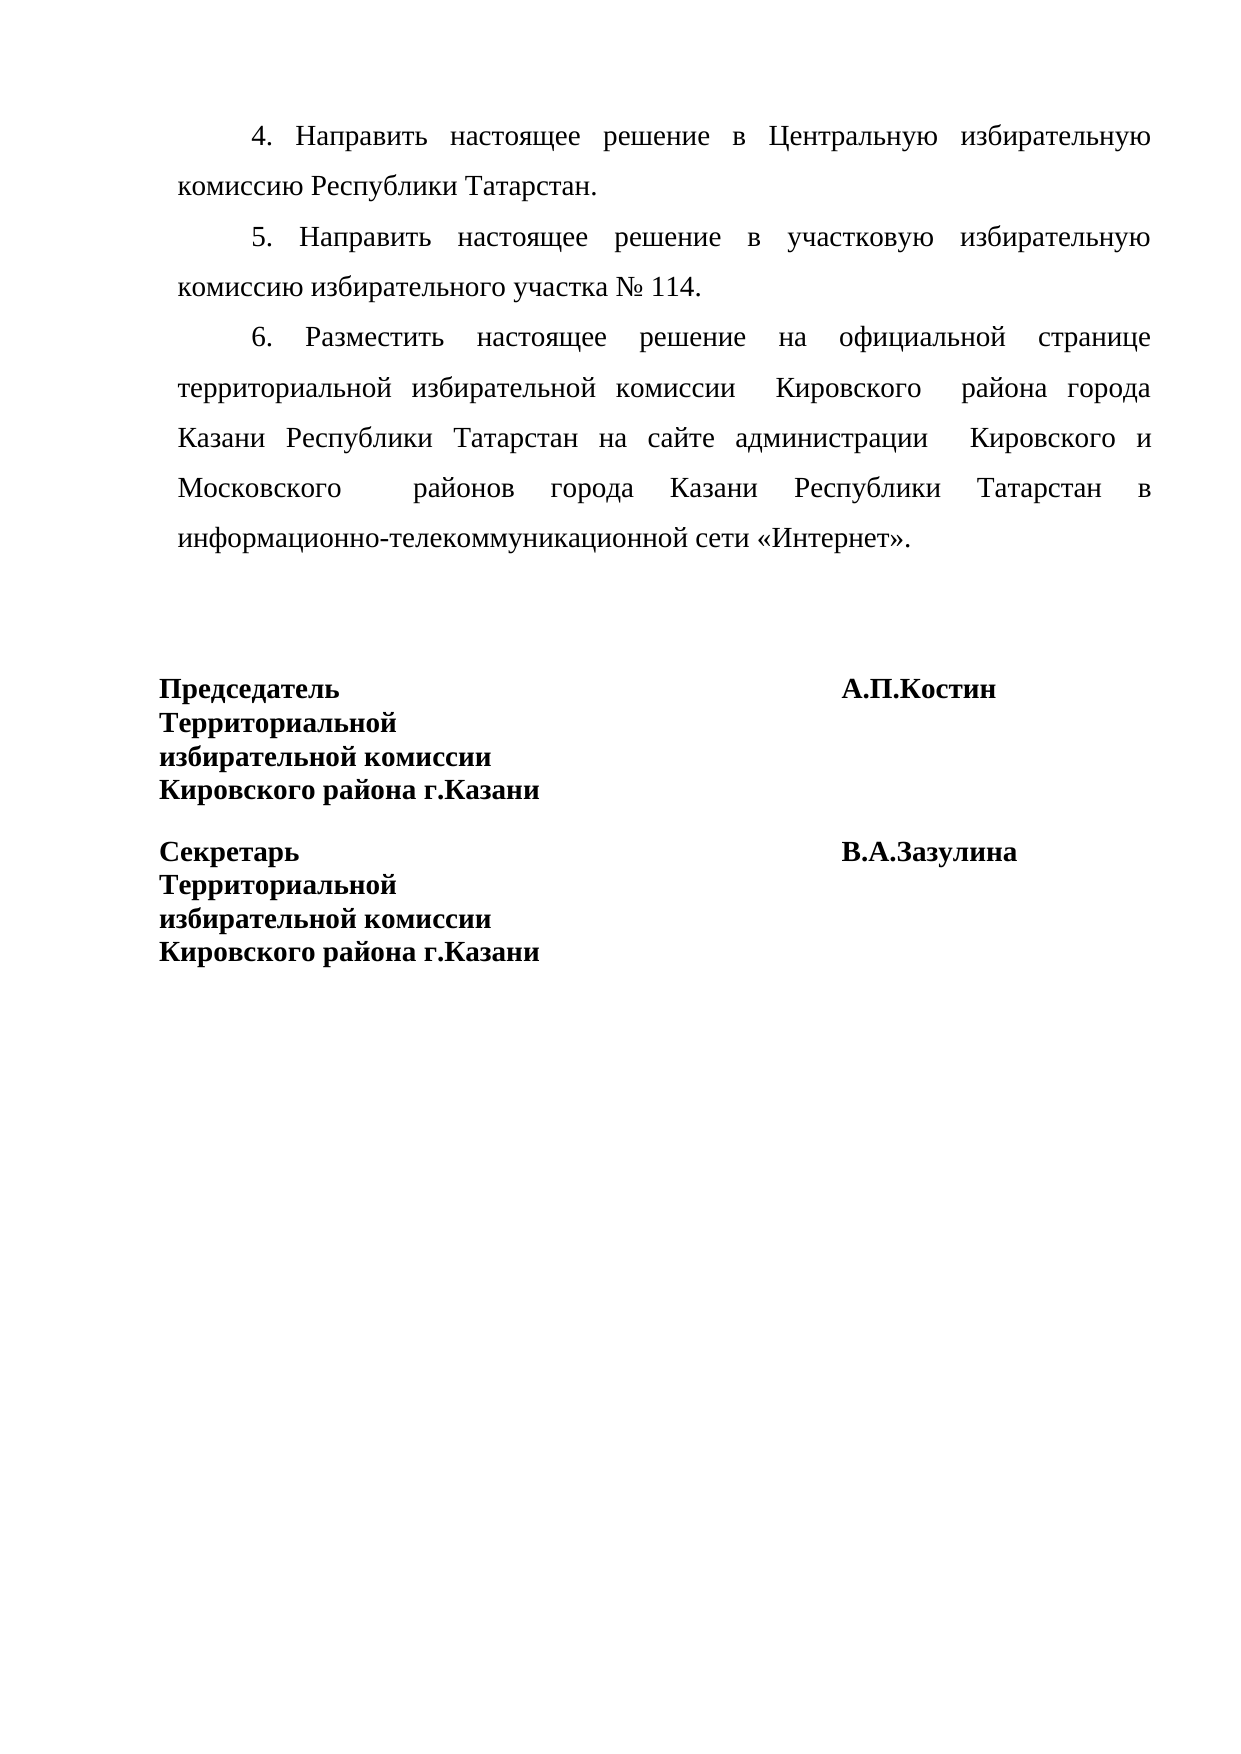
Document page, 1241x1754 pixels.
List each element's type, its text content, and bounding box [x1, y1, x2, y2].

table_cell Секретарь Территориальной избирательной комиссии Кировского района г.Казани [148, 834, 830, 1035]
table_header А.П.Костин [830, 672, 1139, 834]
text 5. Направить настоящее решение в участковую избирательную комиссию избирательного участка № 114. [177, 219, 1152, 303]
table_header Председатель Территориальной избирательной комиссии Кировского района г.Казани [148, 672, 830, 834]
text 4. Направить настоящее решение в Центральную избирательную комиссию Республики Татарстан. [177, 118, 1152, 202]
text 6. Разместить настоящее решение на официальной странице территориальной избирательной комиссии Кировского района города Казани Республики Татарстан на сайте администрации Кировского и Московского районов города Казани Республики Татарстан в информационно-телекоммуникационной сети «Интернет». [177, 319, 1152, 554]
table_cell В.А.Зазулина [830, 834, 1139, 1035]
